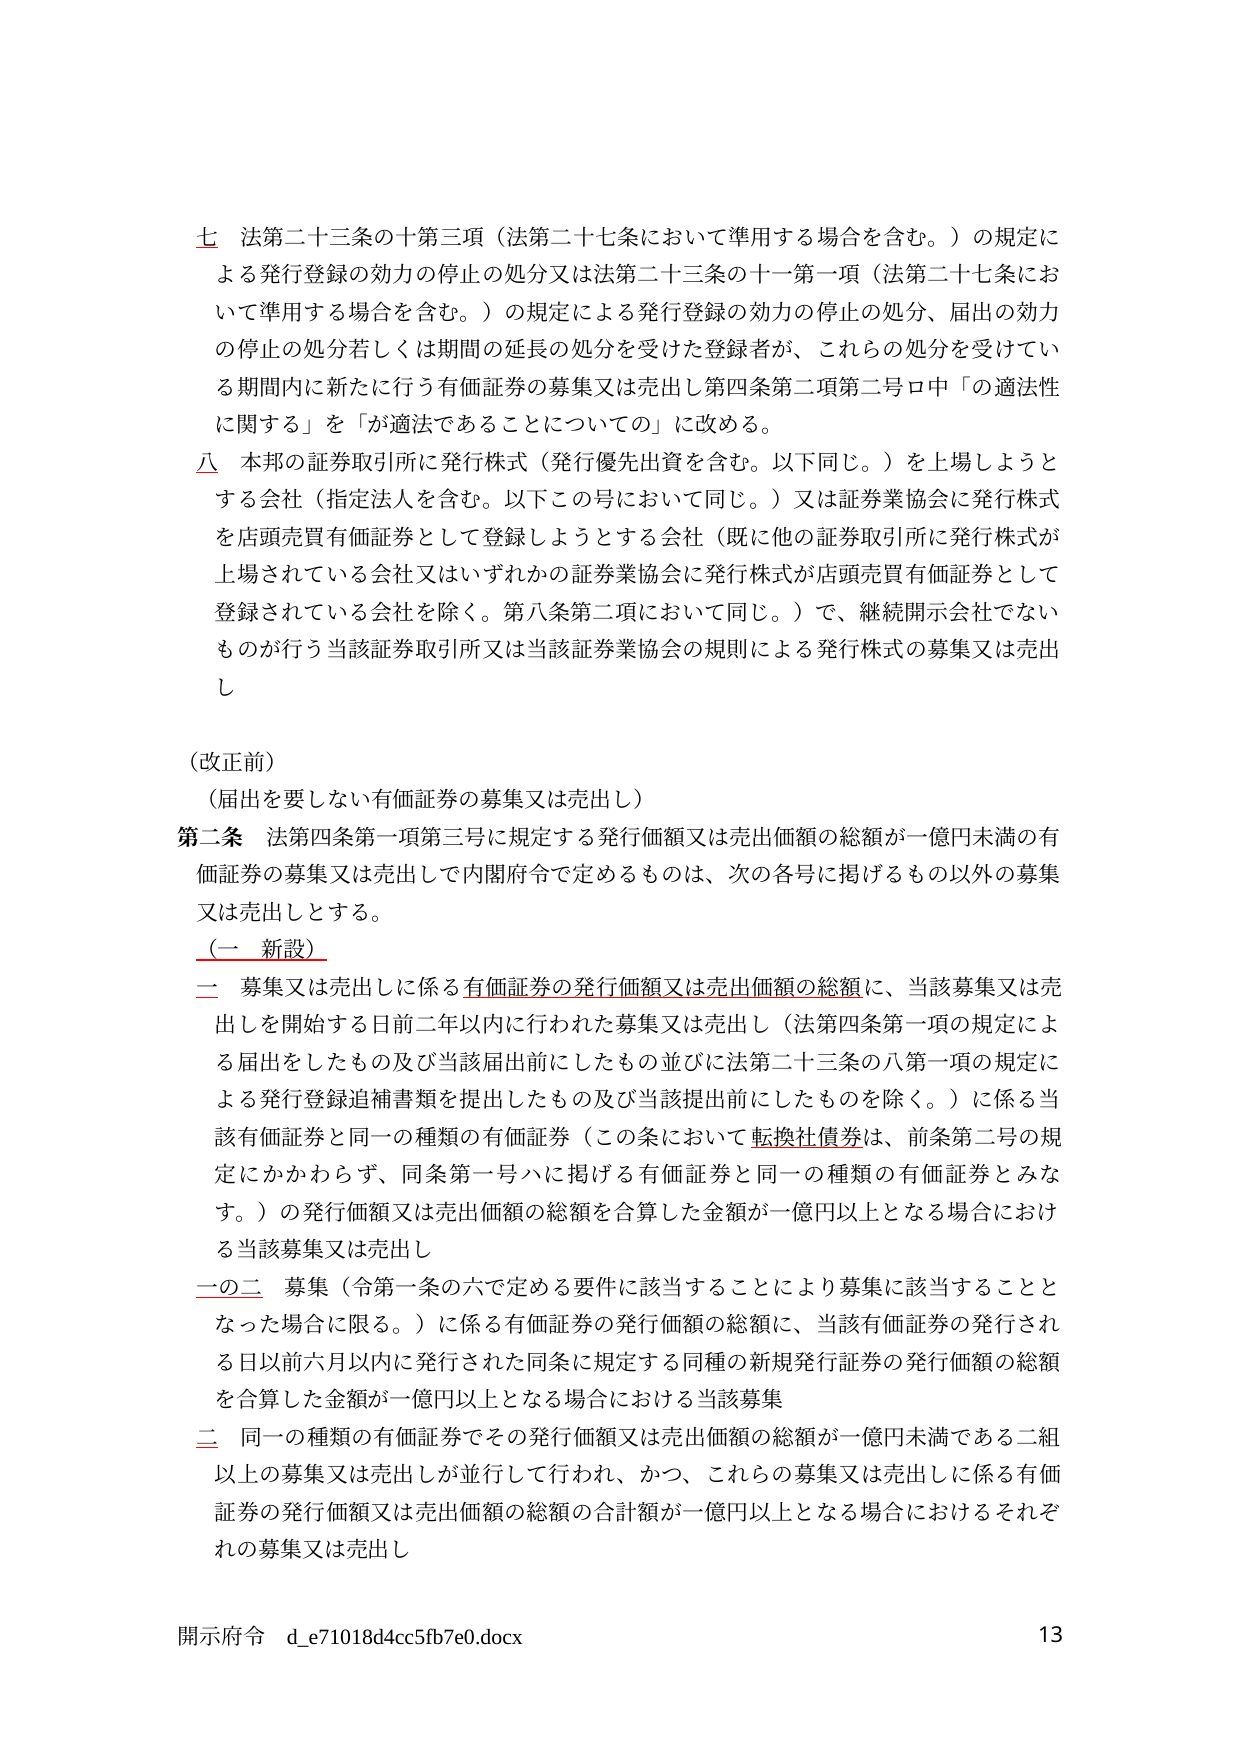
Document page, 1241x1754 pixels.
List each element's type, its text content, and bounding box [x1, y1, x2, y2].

text 一 募集又は売出しに係る有価証券の発行価額又は売出価額の総額に、当該募集又は売出しを開始する日前二年以内に行われた募集又は売出し（法第四条第一項の規定による届出をしたもの及び当該届出前にしたもの並びに法第二十三条の八第一項の規定による発行登録追補書類を提出したもの及び当該提出前にしたものを除く。）に係る当該有価証券と同一の種類の有価証券（この条において転換社債券は、前条第二号の規定にかかわらず、同条第一号ハに掲げる有価証券と同一の種類の有価証券とみなす。）の発行価額又は売出価額の総額を合算した金額が一億円以上となる場合における当該募集又は売出し [196, 967, 1063, 1267]
text 二 同一の種類の有価証券でその発行価額又は売出価額の総額が一億円未満である二組以上の募集又は売出しが並行して行われ、かつ、これらの募集又は売出しに係る有価証券の発行価額又は売出価額の総額の合計額が一億円以上となる場合におけるそれぞれの募集又は売出し [196, 1417, 1063, 1567]
text 一の二 募集（令第一条の六で定める要件に該当することにより募集に該当することとなった場合に限る。）に係る有価証券の発行価額の総額に、当該有価証券の発行される日以前六月以内に発行された同条に規定する同種の新規発行証券の発行価額の総額を合算した金額が一億円以上となる場合における当該募集 [196, 1267, 1063, 1417]
text （改正前） [177, 742, 1063, 779]
text （一 新設） [196, 929, 1063, 967]
text （届出を要しない有価証券の募集又は売出し） [196, 779, 1063, 817]
text 八 本邦の証券取引所に発行株式（発行優先出資を含む。以下同じ。）を上場しようとする会社（指定法人を含む。以下この号において同じ。）又は証券業協会に発行株式を店頭売買有価証券として登録しようとする会社（既に他の証券取引所に発行株式が上場されている会社又はいずれかの証券業協会に発行株式が店頭売買有価証券として登録されている会社を除く。第八条第二項において同じ。）で、継続開示会社でないものが行う当該証券取引所又は当該証券業協会の規則による発行株式の募集又は売出し [196, 442, 1063, 704]
text 第二条 法第四条第一項第三号に規定する発行価額又は売出価額の総額が一億円未満の有価証券の募集又は売出しで内閣府令で定めるものは、次の各号に掲げるもの以外の募集又は売出しとする。 [177, 817, 1063, 929]
text 七 法第二十三条の十第三項（法第二十七条において準用する場合を含む。）の規定による発行登録の効力の停止の処分又は法第二十三条の十一第一項（法第二十七条において準用する場合を含む。）の規定による発行登録の効力の停止の処分、届出の効力の停止の処分若しくは期間の延長の処分を受けた登録者が、これらの処分を受けている期間内に新たに行う有価証券の募集又は売出し第四条第二項第二号ロ中「の適法性に関する」を「が適法であることについての」に改める。 [196, 217, 1063, 442]
